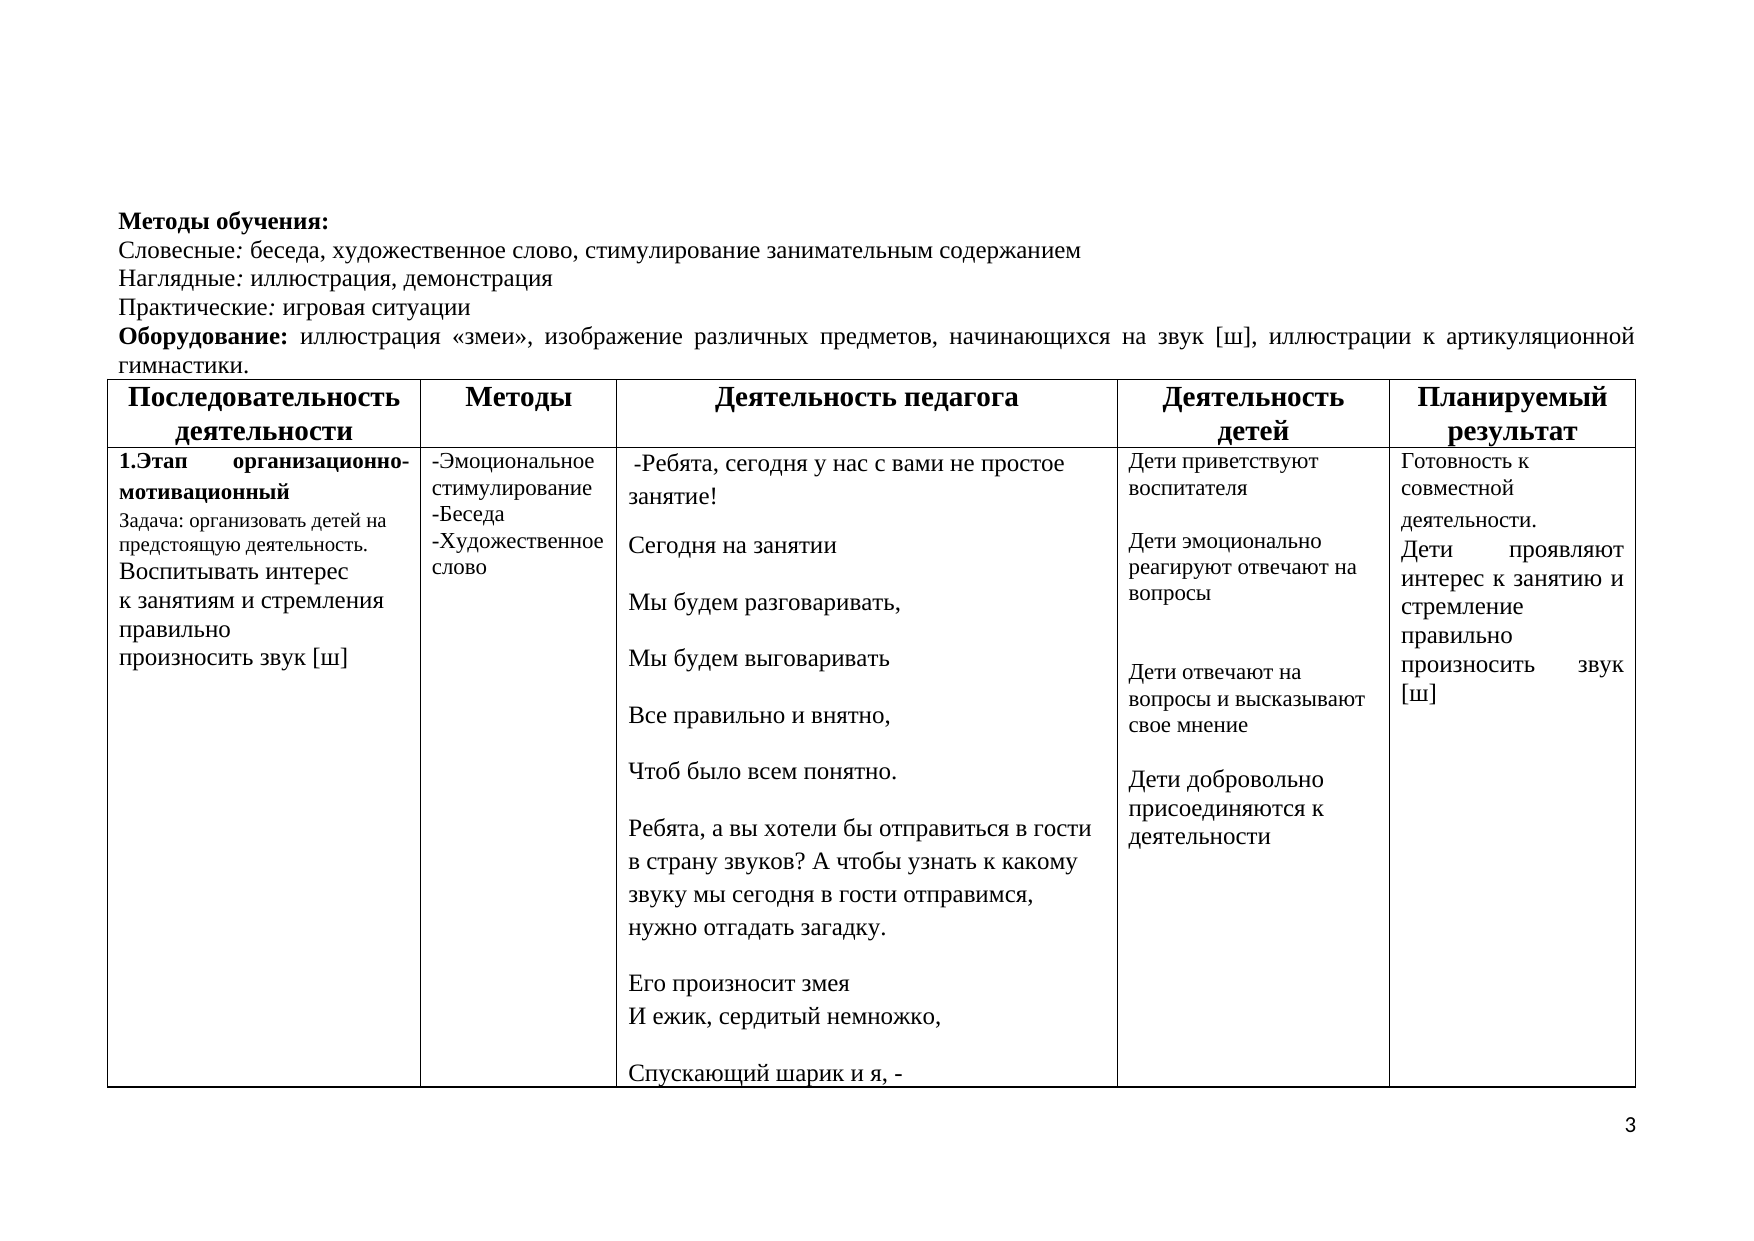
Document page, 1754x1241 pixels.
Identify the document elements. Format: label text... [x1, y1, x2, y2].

text Практические: игровая ситуации [118, 292, 1636, 321]
table_header Последовательность деятельности [108, 380, 420, 447]
text Методы обучения: [118, 206, 1636, 235]
table_header Деятельность детей [1118, 380, 1389, 447]
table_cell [1118, 448, 1389, 1086]
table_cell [617, 448, 1117, 1086]
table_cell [1390, 448, 1635, 1086]
table_header Методы [421, 380, 616, 447]
table_header Деятельность педагога [617, 380, 1117, 447]
text Словесные: беседа, художественное слово, стимулирование занимательным содержанием [118, 235, 1636, 263]
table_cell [108, 448, 420, 1086]
table_header Планируемый результат [1390, 380, 1635, 447]
text Оборудование: иллюстрация «змеи», изображение различных предметов, начинающихся на звук [ш], иллюстрации к артикуляционной гимнастики. [118, 321, 1636, 378]
text Наглядные: иллюстрация, демонстрация [118, 263, 1636, 292]
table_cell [421, 448, 616, 1086]
